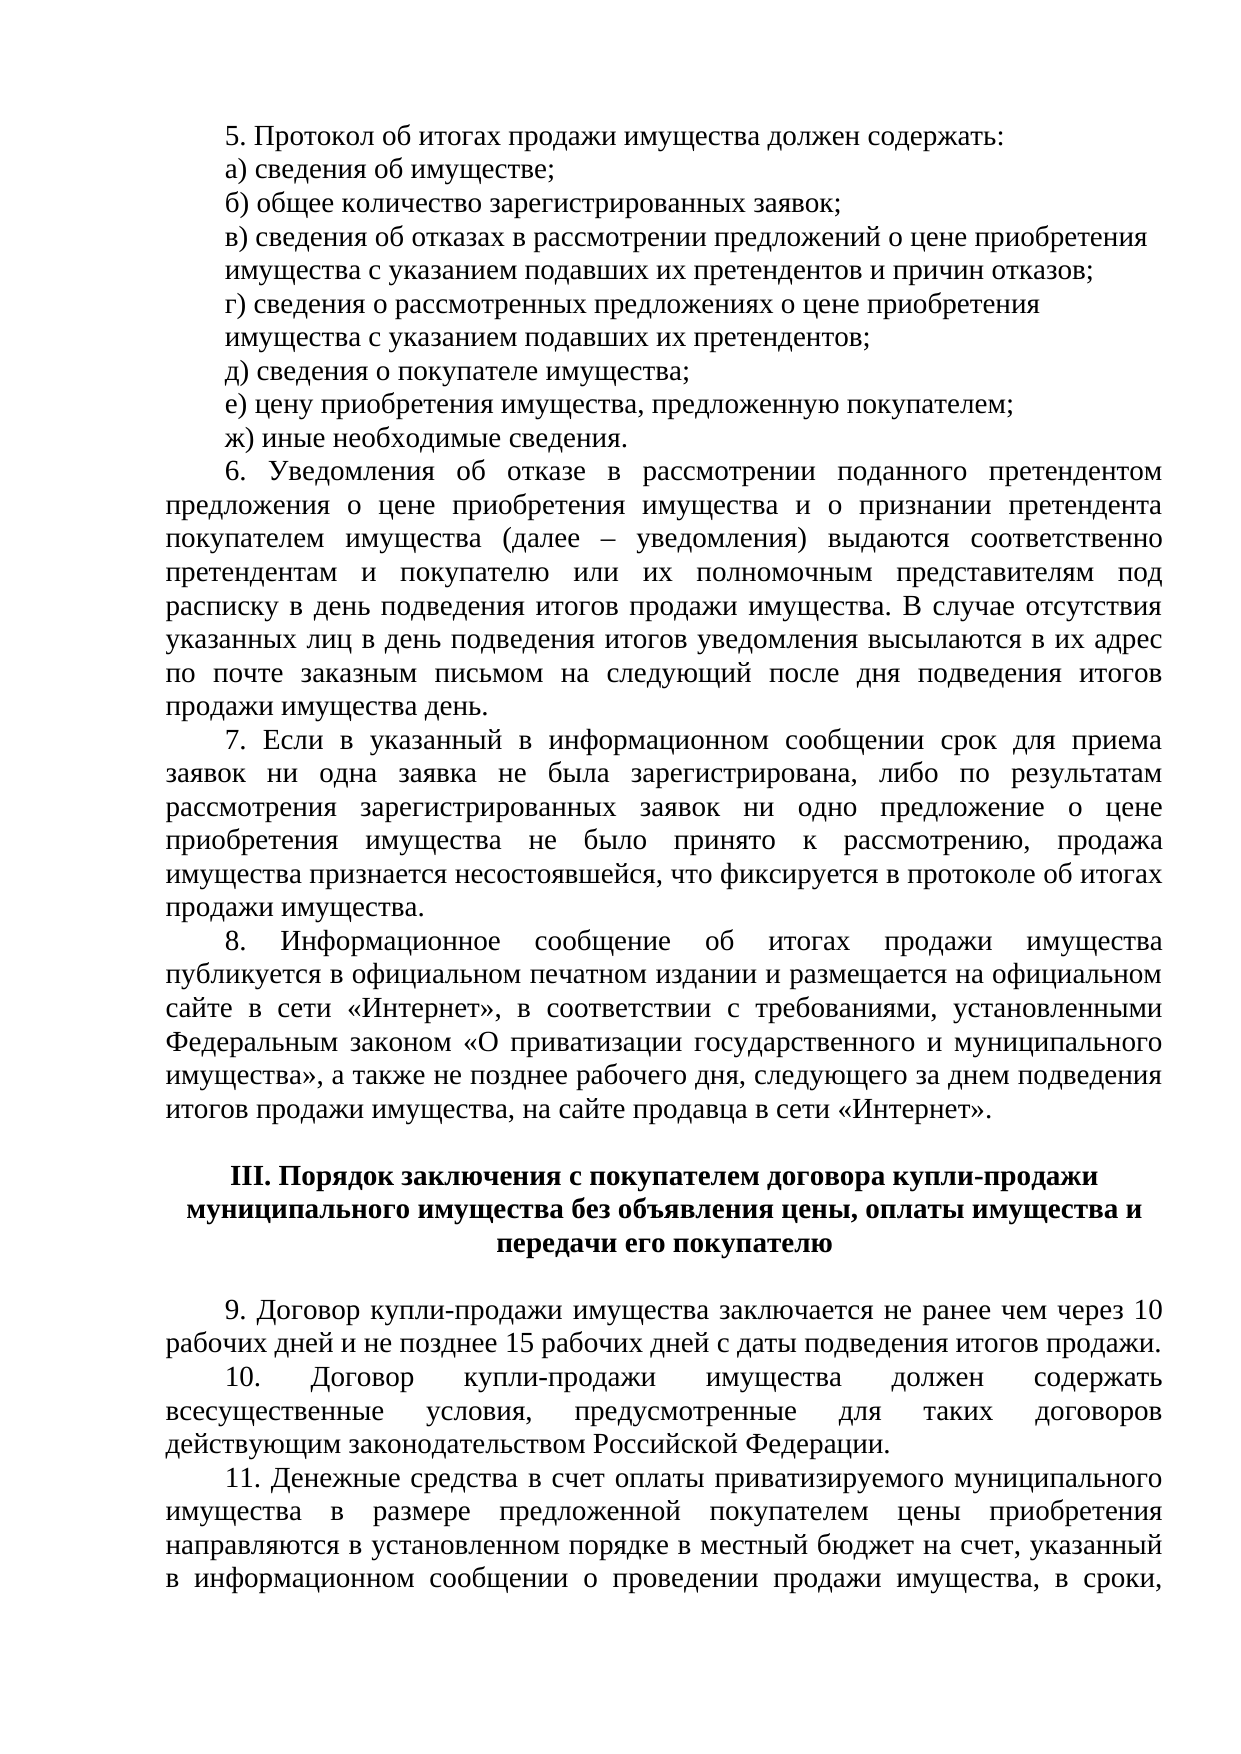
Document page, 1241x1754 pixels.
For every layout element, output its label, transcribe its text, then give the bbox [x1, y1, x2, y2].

text а) сведения об имуществе; [165, 152, 1163, 185]
text ж) иные необходимые сведения. [165, 420, 1163, 453]
text г) сведения о рассмотренных предложениях о цене приобретения [165, 286, 1163, 319]
text 7. Если в указанный в информационном сообщении срок для приема заявок ни одна заявка не была зарегистрирована, либо по результатам рассмотрения зарегистрированных заявок ни одно предложение о цене приобретения имущества не было принято к рассмотрению, продажа имущества признается несостоявшейся, что фиксируется в протоколе об итогах продажи имущества. [165, 722, 1163, 923]
text 8. Информационное сообщение об итогах продажи имущества публикуется в официальном печатном издании и размещается на официальном сайте в сети «Интернет», в соответствии с требованиями, установленными Федеральным законом «О приватизации государственного и муниципального имущества», а также не позднее рабочего дня, следующего за днем подведения итогов продажи имущества, на сайте продавца в сети «Интернет». [165, 923, 1163, 1124]
text 6. Уведомления об отказе в рассмотрении поданного претендентом предложения о цене приобретения имущества и о признании претендента покупателем имущества (далее – уведомления) выдаются соответственно претендентам и покупателю или их полномочным представителям под расписку в день подведения итогов продажи имущества. В случае отсутствия указанных лиц в день подведения итогов уведомления высылаются в их адрес по почте заказным письмом на следующий после дня подведения итогов продажи имущества день. [165, 453, 1163, 722]
text имущества с указанием подавших их претендентов и причин отказов; [165, 252, 1163, 286]
text д) сведения о покупателе имущества; [165, 353, 1163, 386]
text III. Порядок заключения с покупателем договора купли-продажи [165, 1158, 1163, 1191]
text имущества с указанием подавших их претендентов; [165, 319, 1163, 353]
text передачи его покупателю [165, 1225, 1163, 1258]
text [165, 1460, 1163, 1594]
text в) сведения об отказах в рассмотрении предложений о цене приобретения [165, 219, 1163, 252]
text 5. Протокол об итогах продажи имущества должен содержать: [165, 118, 1163, 152]
text 9. Договор купли-продажи имущества заключается не ранее чем через 10 рабочих дней и не позднее 15 рабочих дней с даты подведения итогов продажи. [165, 1292, 1163, 1359]
text б) общее количество зарегистрированных заявок; [165, 185, 1163, 219]
text муниципального имущества без объявления цены, оплаты имущества и [165, 1191, 1163, 1225]
text е) цену приобретения имущества, предложенную покупателем; [165, 386, 1163, 420]
text 10. Договор купли-продажи имущества должен содержать всесущественные условия, предусмотренные для таких договоров действующим законодательством Российской Федерации. [165, 1359, 1163, 1460]
